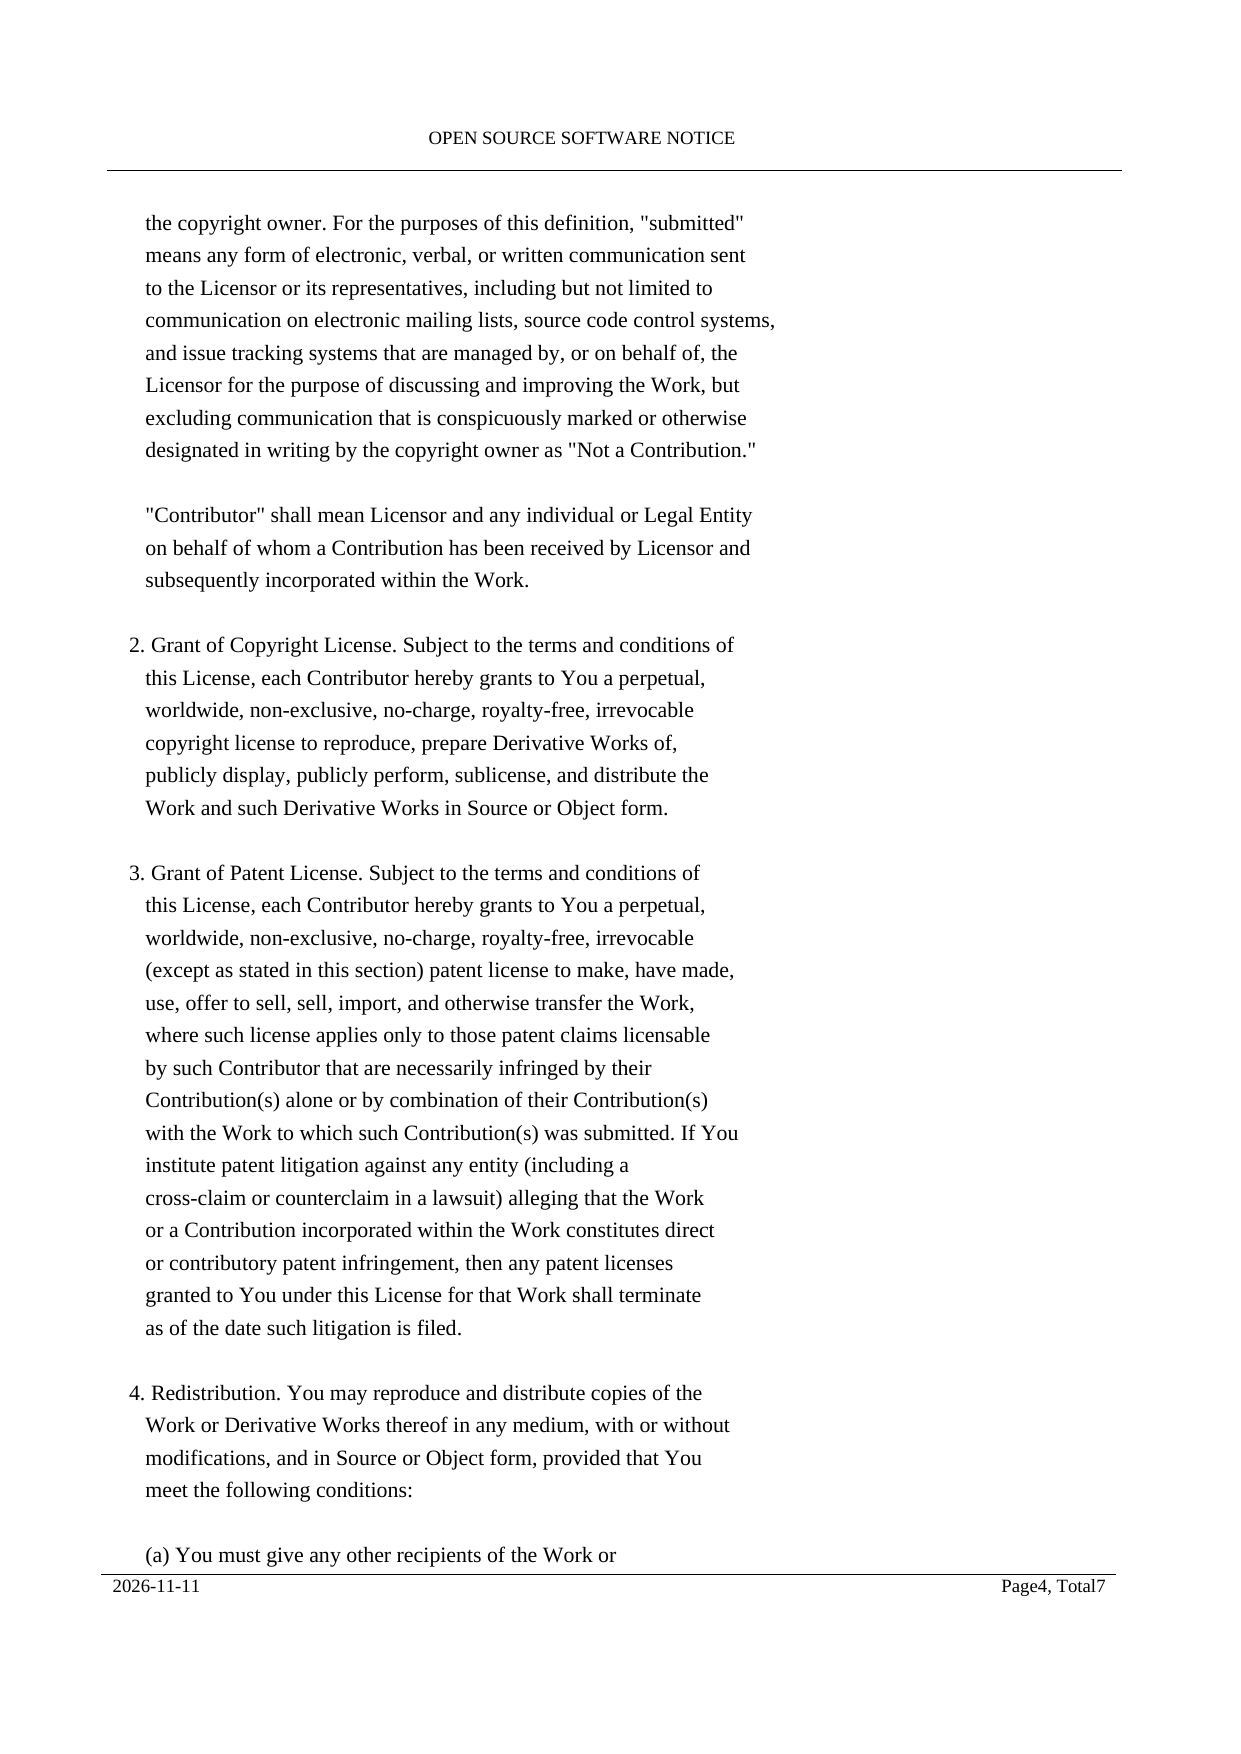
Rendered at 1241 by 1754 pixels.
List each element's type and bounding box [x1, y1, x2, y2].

text [112, 206, 1128, 1571]
